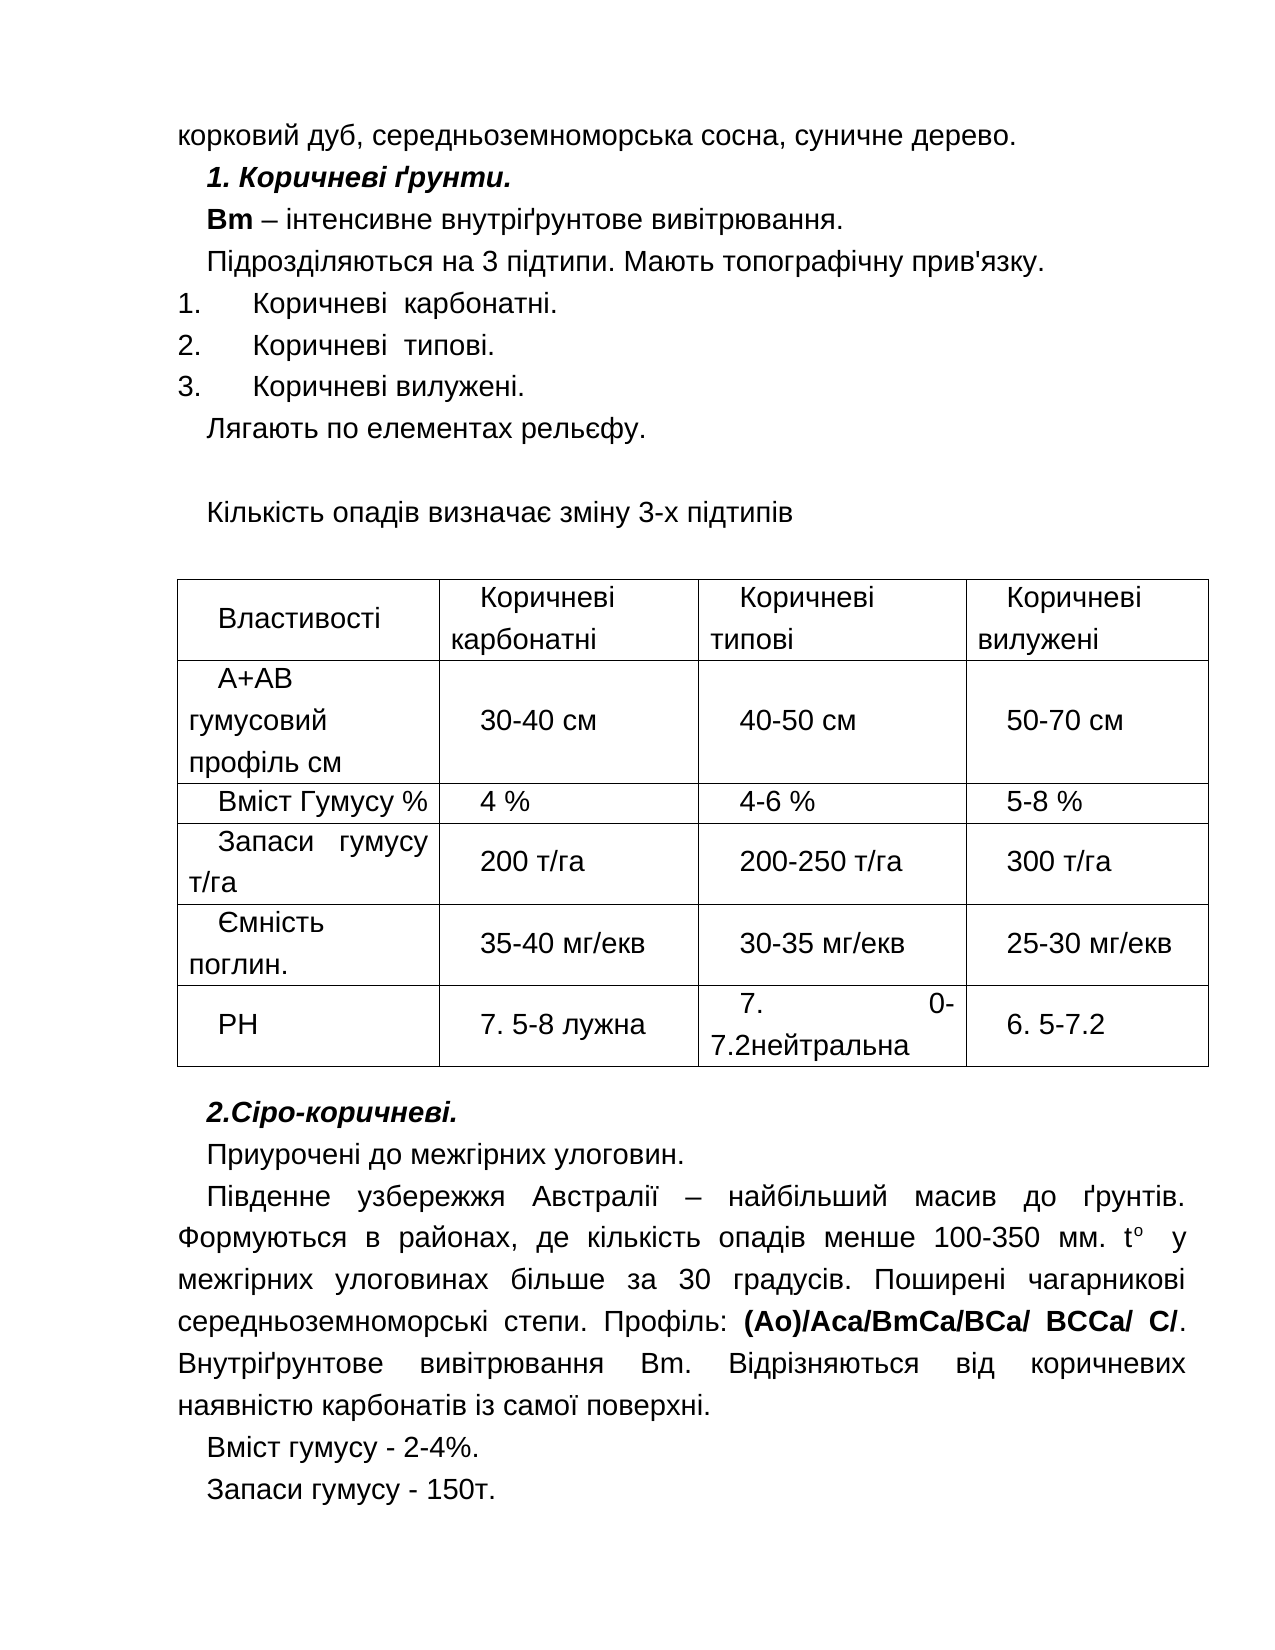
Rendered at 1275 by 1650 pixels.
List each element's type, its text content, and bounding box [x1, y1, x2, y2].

table_header Коричневі вилужені [967, 580, 1208, 660]
table_cell 50- [967, 661, 1208, 783]
text Південне узбережжя Австралії – найбільший масив до ґрунтів. Формуються в районах, де кількість опадів менше 100-. to у межгірних улоговинах більше за 30 градусів. Поширені чагарникові середньоземноморські степи. Профіль: (Ao)/Aca/BmCa/BCa/ BCCa/ C/. Внутріґрунтове вивітрювання Bm. Відрізняються від коричневих наявністю карбонатів із самої поверхні. [177, 1178, 1186, 1421]
table_cell 7. 0-7.2нейтральна [699, 986, 966, 1066]
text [177, 118, 1186, 152]
table_cell 7. 5-8 лужна [440, 986, 698, 1066]
list Коричневі вилужені. [177, 369, 1186, 403]
table_cell 4-6 % [699, 784, 966, 822]
table_header Властивості [178, 580, 439, 660]
table_cell 4 % [440, 784, 698, 822]
table_cell PH [178, 986, 439, 1066]
table_cell 200 т/га [440, 824, 698, 904]
text Bm – інтенсивне внутріґрунтове вивітрювання. [177, 202, 1186, 235]
table_cell Ємність поглин. [178, 905, 439, 985]
text Кількість опадів визначає зміну 3-х підтипів [177, 495, 1186, 528]
text Підрозділяються на 3 підтипи. Мають топографічну прив'язку. [177, 244, 1186, 277]
table_cell 30-35 мг/екв [699, 905, 966, 985]
table_cell Запаси гумусу т/га [178, 824, 439, 904]
table_cell Вміст Гумусу % [178, 784, 439, 822]
table_cell 25-30 мг/екв [967, 905, 1208, 985]
text 1. Коричневі ґрунти. [177, 160, 1186, 193]
table_cell 200-250 т/га [699, 824, 966, 904]
table_cell 300 т/га [967, 824, 1208, 904]
list Коричневі типові. [177, 327, 1186, 361]
table_cell 5-8 % [967, 784, 1208, 822]
text Приурочені до межгірних улоговин. [177, 1137, 1186, 1170]
table_cell 6. 5-7.2 [967, 986, 1208, 1066]
table_header Коричневі типові [699, 580, 966, 660]
table_cell 30- [440, 661, 698, 783]
table_cell 40- [699, 661, 966, 783]
text 2.Сіро-коричневі. [177, 1095, 1186, 1128]
table_cell А+АВ гумусовий профіль см [178, 661, 439, 783]
text Лягають по елементах рельєфу. [177, 411, 1186, 445]
list Коричневі карбонатні. [177, 286, 1186, 319]
text Вміст гумусу - 2-4%. [177, 1430, 1186, 1463]
text Запаси гумусу - 150т. [177, 1472, 1186, 1505]
table_cell 35-40 мг/екв [440, 905, 698, 985]
table_header Коричневі карбонатні [440, 580, 698, 660]
